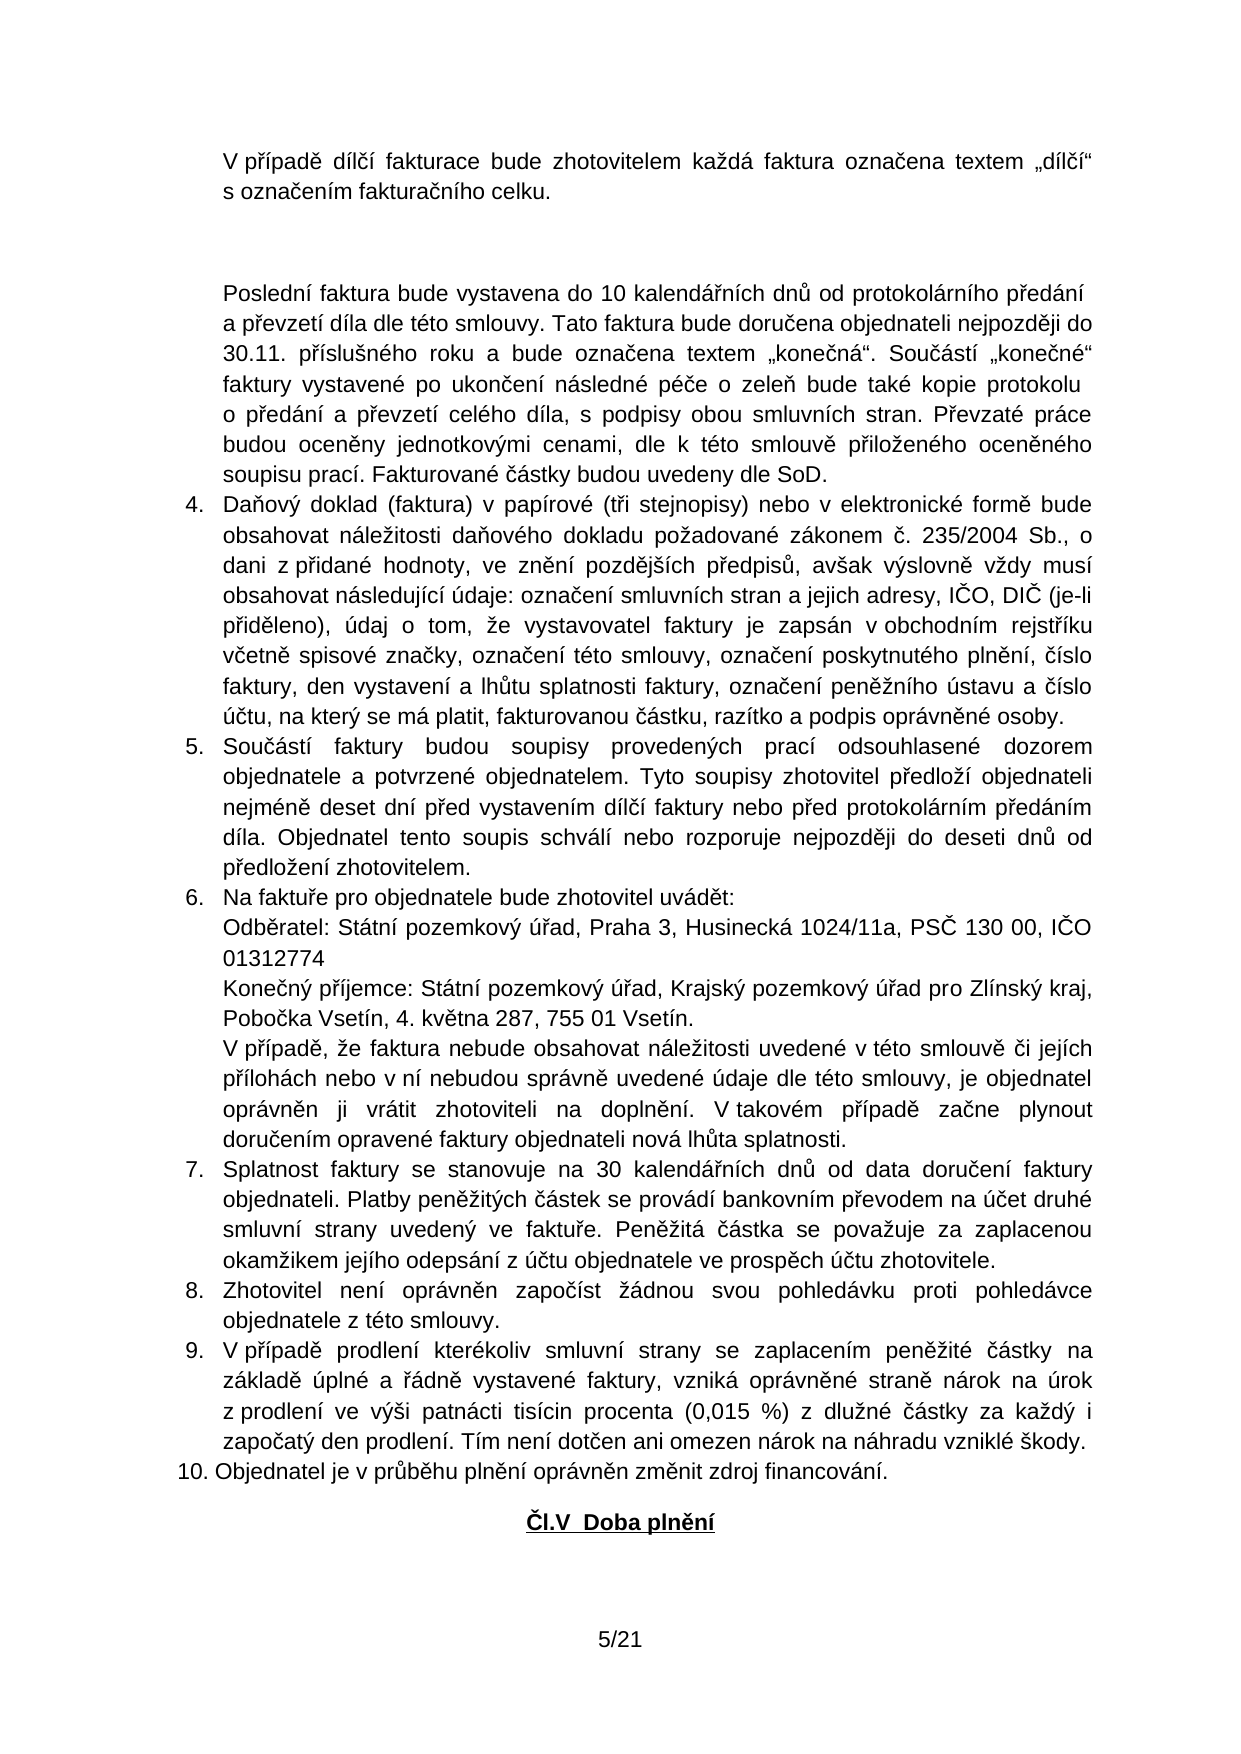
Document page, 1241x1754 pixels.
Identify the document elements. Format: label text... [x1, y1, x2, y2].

list Daňový doklad (faktura) v papírové (tři stejnopisy) nebo v elektronické formě bude obsahovat náležitosti daňového dokladu požadované zákonem č. 235/2004 Sb., o dani z přidané hodnoty, ve znění pozdějších předpisů, avšak výslovně vždy musí obsahovat následující údaje: označení smluvních stran a jejich adresy, IČO, DIČ (je-li přiděleno), údaj o tom, že vystavovatel faktury je zapsán v obchodním rejstříku včetně spisové značky, označení této smlouvy, označení poskytnutého plnění, číslo faktury, den vystavení a lhůtu splatnosti faktury, označení peněžního ústavu a číslo účtu, na který se má platit, fakturovanou částku, razítko a podpis oprávněné osoby. [185, 491, 1093, 729]
list Zhotovitel není oprávněn započíst žádnou svou pohledávku proti pohledávce objednatele z této smlouvy. [185, 1277, 1093, 1333]
list Konečný příjemce: Státní pozemkový úřad, Krajský pozemkový úřad pro Zlínský kraj, Pobočka Vsetín, 4. května 287, 755 01 Vsetín. [223, 975, 1093, 1031]
list V případě, že faktura nebude obsahovat náležitosti uvedené v této smlouvě či jejích přílohách nebo v ní nebudou správně uvedené údaje dle této smlouvy, je objednatel oprávněn ji vrátit zhotoviteli na doplnění. V takovém případě začne plynout doručením opravené faktury objednateli nová lhůta splatnosti. [223, 1035, 1093, 1152]
list Součástí faktury budou soupisy provedených prací odsouhlasené dozorem objednatele a potvrzené objednatelem. Tyto soupisy zhotovitel předloží objednateli nejméně deset dní před vystavením dílčí faktury nebo před protokolárním předáním díla. Objednatel tento soupis schválí nebo rozporuje nejpozději do deseti dnů od předložení zhotovitelem. [185, 733, 1093, 880]
list V případě prodlení kterékoliv smluvní strany se zaplacením peněžité částky na základě úplné a řádně vystavené faktury, vzniká oprávněné straně nárok na úrok z prodlení ve výši patnácti tisícin procenta (0,015 %) z dlužné částky za každý i započatý den prodlení. Tím není dotčen ani omezen nárok na náhradu vzniklé škody. [185, 1337, 1093, 1454]
list Na faktuře pro objednatele bude zhotovitel uvádět: [185, 884, 1093, 910]
list Splatnost faktury se stanovuje na 30 kalendářních dnů od data doručení faktury objednateli. Platby peněžitých částek se provádí bankovním převodem na účet druhé smluvní strany uvedený ve faktuře. Peněžitá částka se považuje za zaplacenou okamžikem jejího odepsání z účtu objednatele ve prospěch účtu zhotovitele. [185, 1156, 1093, 1273]
list Poslední faktura bude vystavena do 10 kalendářních dnů od protokolárního předání a převzetí díla dle této smlouvy. Tato faktura bude doručena objednateli nejpozději do 30.11. příslušného roku a bude označena textem „konečná“. Součástí „konečné“ faktury vystavené po ukončení následné péče o zeleň bude také kopie protokolu o předání a převzetí celého díla, s podpisy obou smluvních stran. Převzaté práce budou oceněny jednotkovými cenami, dle k této smlouvě přiloženého oceněného soupisu prací. Fakturované částky budou uvedeny dle SoD. [223, 280, 1093, 487]
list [185, 148, 1093, 204]
list Odběratel: Státní pozemkový úřad, Praha 3, Husinecká 1024/11a, PSČ 130 00, IČO 01312774 [223, 914, 1093, 971]
text Čl.V Doba plnění [148, 1509, 1093, 1535]
list Objednatel je v průběhu plnění oprávněn změnit zdroj financování. [177, 1458, 1093, 1484]
